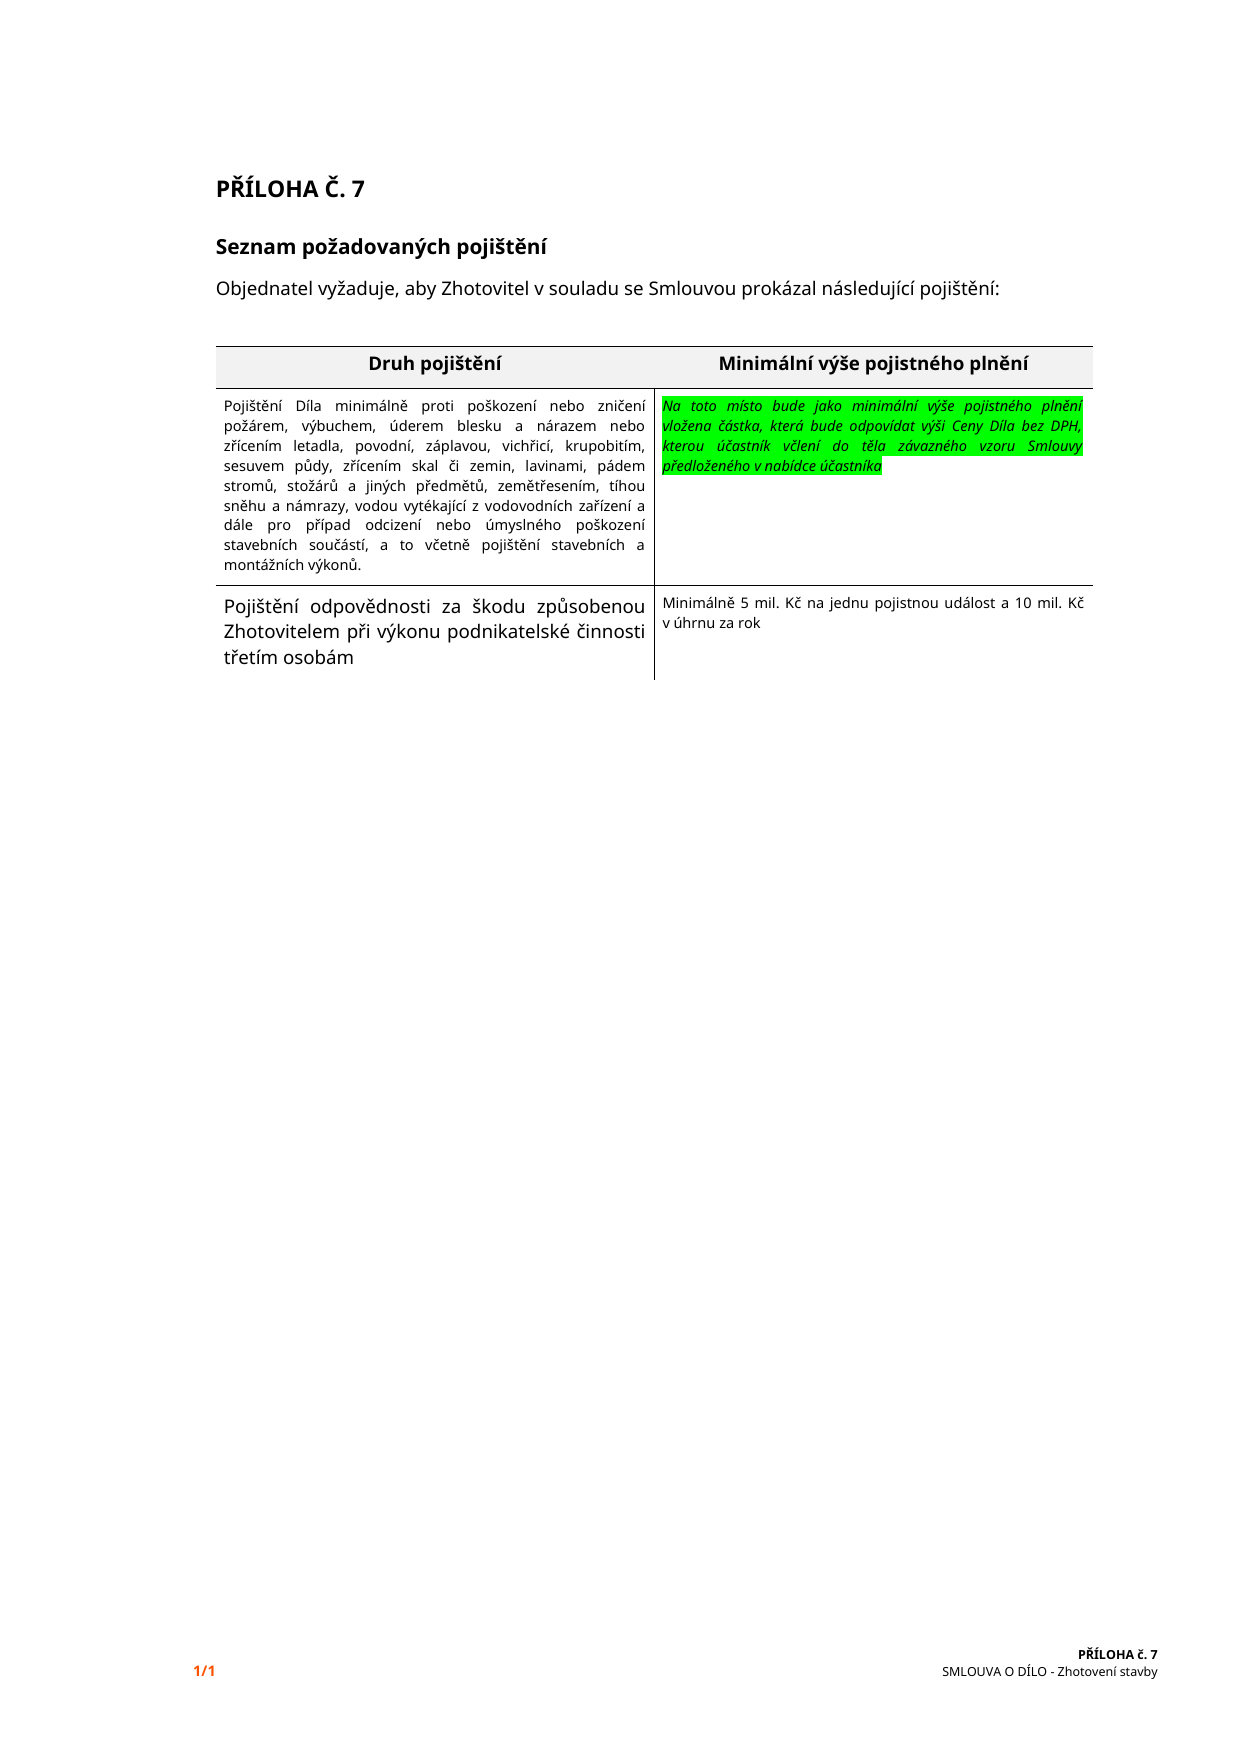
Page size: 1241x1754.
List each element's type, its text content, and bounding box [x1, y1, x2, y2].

table_cell Na toto místo bude jako minimální výše pojistného plnění vložena částka, která bude odpovídat výši Ceny Díla bez DPH, kterou účastník včlení do těla závazného vzoru Smlouvy předloženého v nabídce účastníka [655, 389, 1093, 585]
table_cell Minimálně 5 mil. Kč na jednu pojistnou událost a 10 mil. Kč v úhrnu za rok [655, 586, 1093, 680]
text Seznam požadovaných pojištění [216, 232, 1093, 260]
text Objednatel vyžaduje, aby Zhotovitel v souladu se Smlouvou prokázal následující pojištění: [216, 276, 1093, 301]
text Příloha č. 7 [216, 172, 1093, 204]
table_cell Pojištění odpovědnosti za škodu způsobenou Zhotovitelem při výkonu podnikatelské činnosti třetím osobám [216, 586, 654, 680]
table_header Minimální výše pojistného plnění [654, 347, 1093, 388]
table_cell Pojištění Díla minimálně proti poškození nebo zničení požárem, výbuchem, úderem blesku a nárazem nebo zřícením letadla, povodní, záplavou, vichřicí, krupobitím, sesuvem půdy, zřícením skal či zemin, lavinami, pádem stromů, stožárů a jiných předmětů, zemětřesením, tíhou sněhu a námrazy, vodou vytékající z vodovodních zařízení a dále pro případ odcizení nebo úmyslného poškození stavebních součástí, a to včetně pojištění stavebních a montážních výkonů. [216, 389, 654, 585]
table_header Druh pojištění [216, 347, 654, 388]
